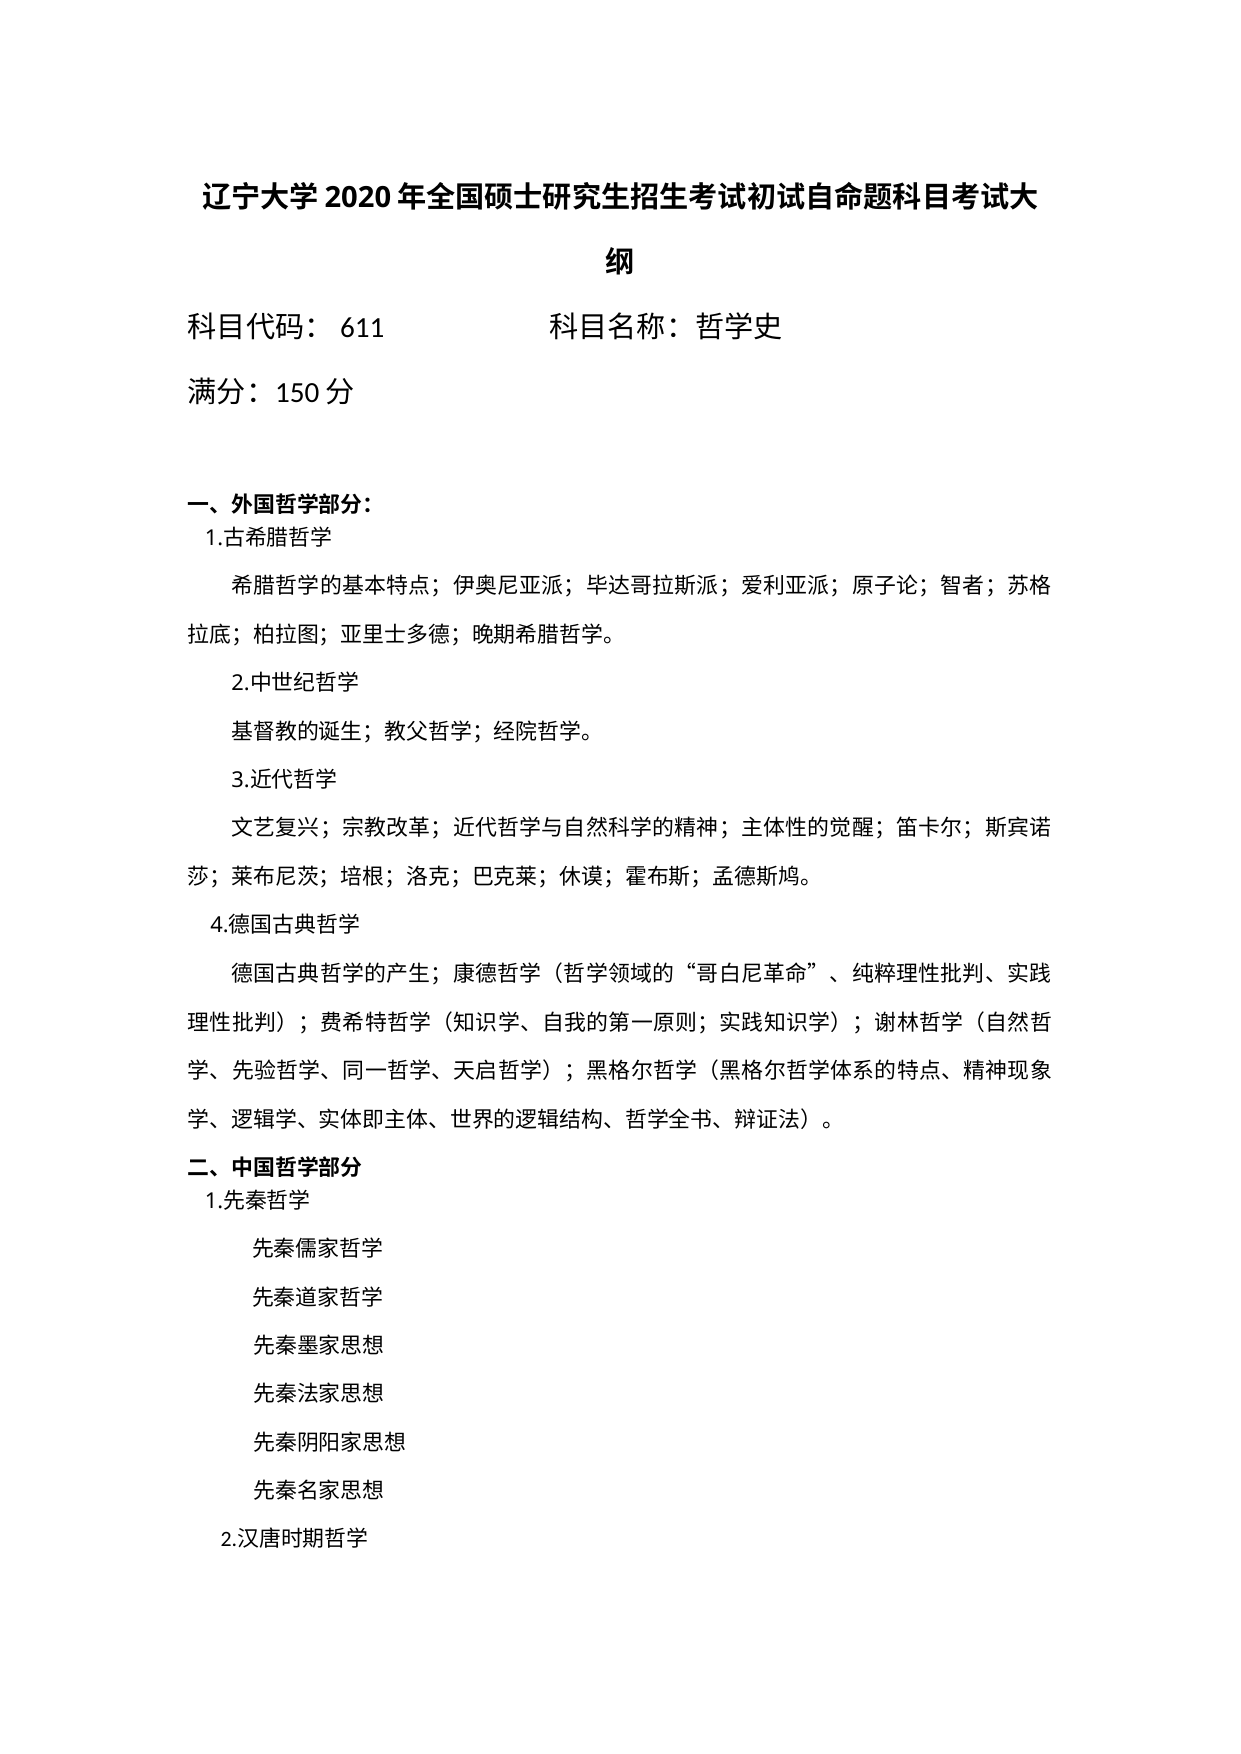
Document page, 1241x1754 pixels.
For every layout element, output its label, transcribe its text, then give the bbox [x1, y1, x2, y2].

text 4.德国古典哲学 [187, 907, 1053, 939]
text 先秦名家思想 [187, 1472, 1053, 1505]
text 科目代码： 611 科目名称：哲学史 [187, 292, 1053, 357]
text 先秦阴阳家思想 [187, 1424, 1053, 1457]
text 先秦道家哲学 [187, 1279, 1053, 1312]
text 一、外国哲学部分： [187, 487, 1053, 519]
text 满分：150分 [187, 357, 1053, 422]
text 先秦法家思想 [187, 1376, 1053, 1408]
text 1.先秦哲学 [187, 1182, 1053, 1215]
text 文艺复兴；宗教改革；近代哲学与自然科学的精神；主体性的觉醒；笛卡尔；斯宾诺莎；莱布尼茨；培根；洛克；巴克莱；休谟；霍布斯；孟德斯鸠。 [187, 810, 1053, 891]
text 2.中世纪哲学 [231, 665, 1053, 697]
text 3.近代哲学 [231, 762, 1053, 794]
text 2.汉唐时期哲学 [220, 1521, 1053, 1553]
text 二、中国哲学部分 [187, 1150, 1053, 1182]
text 辽宁大学2020年全国硕士研究生招生考试初试自命题科目考试大纲 [187, 162, 1053, 292]
text 德国古典哲学的产生；康德哲学（哲学领域的“哥白尼革命”、纯粹理性批判、实践理性批判）；费希特哲学（知识学、自我的第一原则；实践知识学）；谢林哲学（自然哲学、先验哲学、同一哲学、天启哲学）；黑格尔哲学（黑格尔哲学体系的特点、精神现象学、逻辑学、实体即主体、世界的逻辑结构、哲学全书、辩证法）。 [187, 955, 1053, 1134]
text 先秦墨家思想 [187, 1327, 1053, 1360]
text 希腊哲学的基本特点；伊奥尼亚派；毕达哥拉斯派；爱利亚派；原子论；智者；苏格拉底；柏拉图；亚里士多德；晚期希腊哲学。 [187, 568, 1053, 649]
text 先秦儒家哲学 [187, 1231, 1053, 1263]
text 1.古希腊哲学 [187, 519, 1053, 552]
text 基督教的诞生；教父哲学；经院哲学。 [187, 713, 1053, 746]
